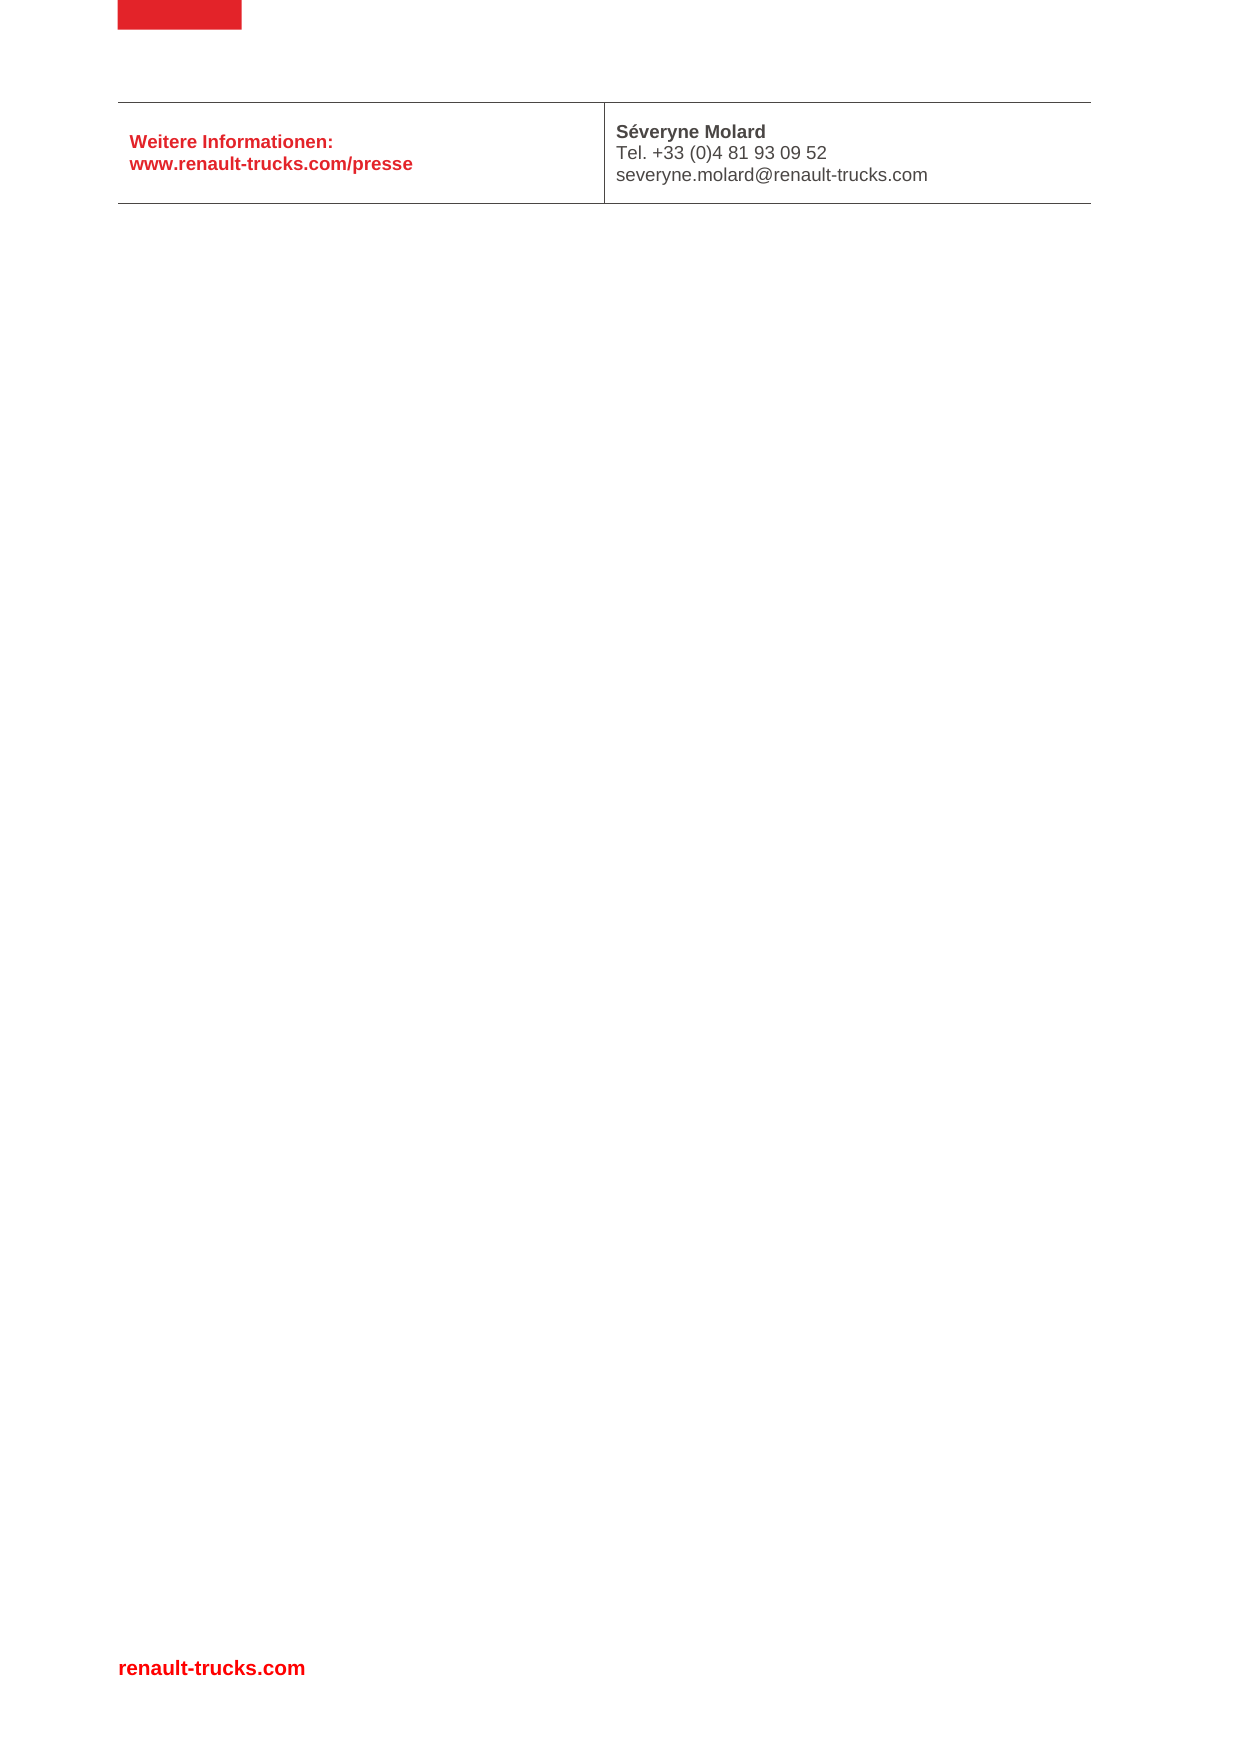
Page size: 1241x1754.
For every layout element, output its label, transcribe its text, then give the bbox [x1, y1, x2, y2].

table_header Weitere Informationen: www.renault-trucks.com/presse [118, 103, 604, 203]
table_header Séveryne Molard Tel. +33 (0)4 81 93 09 52 severyne.molard@renault-trucks.com [605, 103, 1091, 203]
